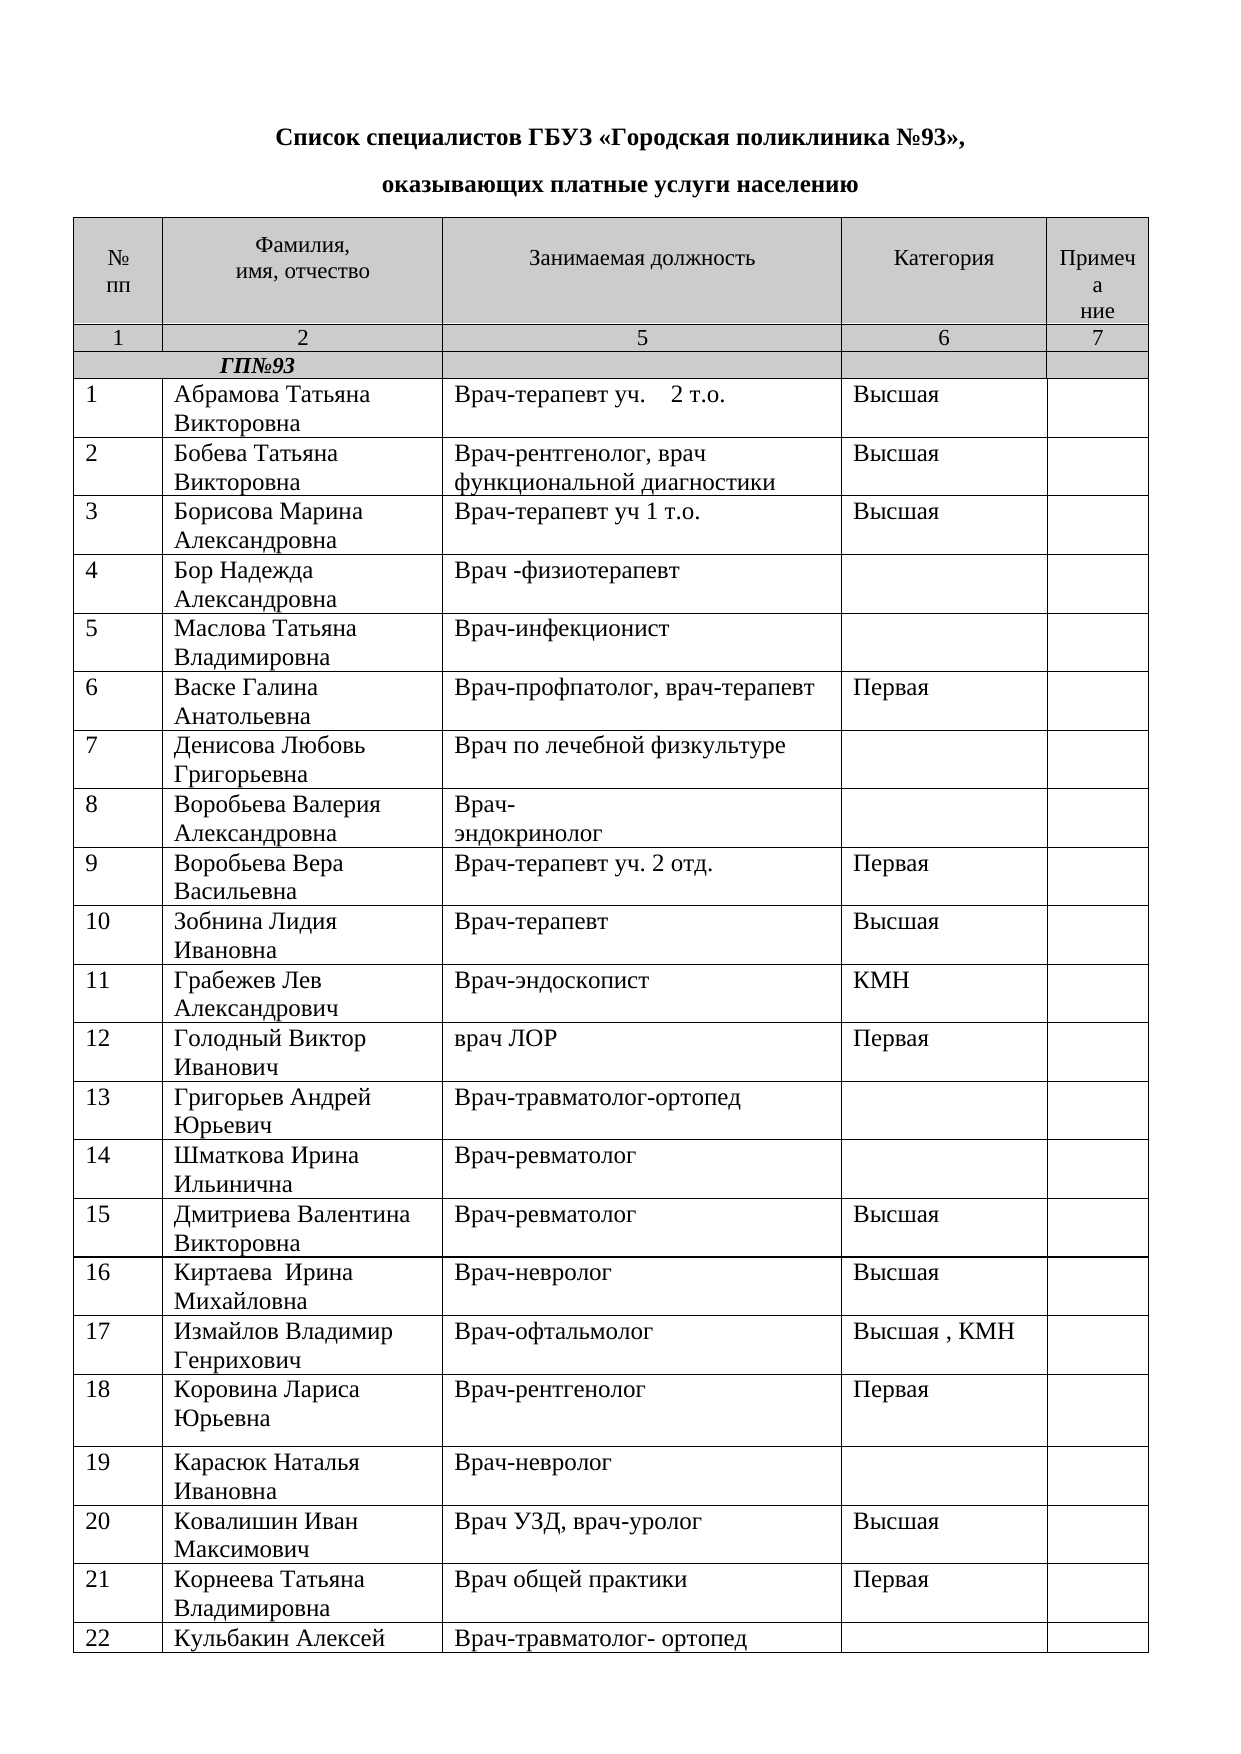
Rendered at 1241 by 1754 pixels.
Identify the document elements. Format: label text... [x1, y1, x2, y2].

table_cell Корнеева Татьяна Владимировна [163, 1564, 442, 1622]
table_cell [842, 614, 1047, 671]
table_cell [842, 1082, 1047, 1139]
table_cell Дмитриева Валентина Викторовна [163, 1199, 442, 1256]
table_cell Врач общей практики [443, 1564, 841, 1622]
table_cell [842, 1623, 1047, 1652]
table_cell Голодный Виктор Иванович [163, 1023, 442, 1081]
table_cell [1048, 906, 1148, 964]
table_cell 5 [443, 325, 841, 351]
table_cell Воробьева Вера Васильевна [163, 848, 442, 905]
table_cell 7 [1047, 325, 1148, 351]
table_header Категория [842, 218, 1046, 323]
table_cell Врач-терапевт уч. 2 т.о. [443, 379, 841, 437]
table_cell [1048, 1140, 1148, 1198]
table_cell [443, 1623, 841, 1652]
table_cell Врач-инфекционист [443, 614, 841, 671]
table_cell Первая [842, 672, 1047, 729]
table_cell [1048, 1316, 1148, 1373]
table_cell Ковалишин Иван Максимович [163, 1506, 442, 1563]
table_cell [1047, 352, 1148, 378]
table_cell Врач по лечебной физкультуре [443, 731, 841, 788]
table_cell [1048, 1082, 1148, 1139]
table_cell [1048, 848, 1148, 905]
table_cell 3 [74, 496, 162, 554]
table_cell Киртаева Ирина Михайловна [163, 1258, 442, 1315]
table_cell [1048, 789, 1148, 847]
table_cell Врач-терапевт уч. 2 отд. [443, 848, 841, 905]
text Список специалистов ГБУЗ «Городская поликлиника №93», [74, 122, 1167, 150]
table_cell [1048, 1447, 1148, 1505]
table_cell Врач -физиотерапевт [443, 555, 841, 612]
table_cell Шматкова Ирина Ильинична [163, 1140, 442, 1198]
table_cell [1048, 555, 1148, 612]
table_header Занимаемая должность [443, 218, 841, 323]
table_cell Высшая [842, 1199, 1047, 1256]
table_cell [842, 731, 1047, 788]
table_cell Васке Галина Анатольевна [163, 672, 442, 729]
table_cell врач ЛОР [443, 1023, 841, 1081]
table_cell Врач-невролог [443, 1258, 841, 1315]
table_cell Высшая [842, 496, 1047, 554]
table_cell 13 [74, 1082, 162, 1139]
table_cell 6 [842, 325, 1046, 351]
table_cell [1048, 965, 1148, 1022]
table_cell 11 [74, 965, 162, 1022]
table_cell 8 [74, 789, 162, 847]
table_cell [1048, 672, 1148, 729]
table_cell Воробьева Валерия Александровна [163, 789, 442, 847]
table_cell 2 [163, 325, 442, 351]
table_cell Врач-терапевт [443, 906, 841, 964]
table_cell Первая [842, 1023, 1047, 1081]
table_cell 22 [74, 1623, 162, 1652]
table_cell Врач-ревматолог [443, 1140, 841, 1198]
table_cell Первая [842, 1564, 1047, 1622]
table_cell Высшая [842, 438, 1047, 495]
table_cell Карасюк Наталья Ивановна [163, 1447, 442, 1505]
table_cell 16 [74, 1258, 162, 1315]
table_cell Врач-ревматолог [443, 1199, 841, 1256]
table_cell Высшая [842, 1258, 1047, 1315]
table_cell Врач-невролог [443, 1447, 841, 1505]
table_cell Высшая [842, 379, 1047, 437]
table_cell Высшая , КМН [842, 1316, 1047, 1373]
table_cell 20 [74, 1506, 162, 1563]
table_cell 1 [74, 325, 162, 351]
table_cell 21 [74, 1564, 162, 1622]
table_cell [1048, 1199, 1148, 1256]
table_cell [443, 352, 841, 378]
table_cell Коровина Лариса Юрьевна [163, 1375, 442, 1446]
table_cell [842, 352, 1046, 378]
table_cell Денисова Любовь Григорьевна [163, 731, 442, 788]
table_header Фамилия, имя, отчество [163, 218, 442, 323]
text оказывающих платные услуги населению [74, 169, 1167, 198]
table_cell КМН [842, 965, 1047, 1022]
table_cell 14 [74, 1140, 162, 1198]
table_cell Первая [842, 848, 1047, 905]
table_cell Борисова Марина Александровна [163, 496, 442, 554]
table_cell [842, 789, 1047, 847]
table_cell [1048, 1023, 1148, 1081]
table_cell 18 [74, 1375, 162, 1446]
table_cell 1 [74, 379, 162, 437]
table_cell Врач УЗД, врач-уролог [443, 1506, 841, 1563]
table_cell [1048, 614, 1148, 671]
table_cell [1048, 1564, 1148, 1622]
table_cell Абрамова Татьяна Викторовна [163, 379, 442, 437]
table_cell [842, 1140, 1047, 1198]
table_cell 2 [74, 438, 162, 495]
table_cell Бор Надежда Александровна [163, 555, 442, 612]
table_cell Бобева Татьяна Викторовна [163, 438, 442, 495]
table_cell Врач-травматолог-ортопед [443, 1082, 841, 1139]
table_cell 15 [74, 1199, 162, 1256]
table_cell Маслова Татьяна Владимировна [163, 614, 442, 671]
table_cell Григорьев Андрей Юрьевич [163, 1082, 442, 1139]
table_cell 9 [74, 848, 162, 905]
table_cell 10 [74, 906, 162, 964]
table_header Примеча ние [1047, 218, 1148, 323]
table_cell [842, 555, 1047, 612]
table_cell [1048, 496, 1148, 554]
table_cell ГП№93 [74, 352, 442, 378]
table_cell 6 [74, 672, 162, 729]
table_cell 17 [74, 1316, 162, 1373]
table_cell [163, 1623, 442, 1652]
table_cell Врач-рентгенолог [443, 1375, 841, 1446]
table_cell Зобнина Лидия Ивановна [163, 906, 442, 964]
table_cell 7 [74, 731, 162, 788]
table_cell [1048, 438, 1148, 495]
table_cell Врач-терапевт уч 1 т.о. [443, 496, 841, 554]
table_cell Грабежев Лев Александрович [163, 965, 442, 1022]
table_cell [842, 1447, 1047, 1505]
table_cell [1048, 1258, 1148, 1315]
table_cell 4 [74, 555, 162, 612]
table_cell [1048, 731, 1148, 788]
table_cell Первая [842, 1375, 1047, 1446]
table_cell Врач-офтальмолог [443, 1316, 841, 1373]
table_header № пп [74, 218, 162, 323]
table_cell 12 [74, 1023, 162, 1081]
table_cell Врач-профпатолог, врач-терапевт [443, 672, 841, 729]
table_cell 19 [74, 1447, 162, 1505]
table_cell [1048, 379, 1148, 437]
table_cell 5 [74, 614, 162, 671]
table_cell Измайлов Владимир Генрихович [163, 1316, 442, 1373]
table_cell Высшая [842, 906, 1047, 964]
table_cell [1048, 1623, 1148, 1652]
table_cell Высшая [842, 1506, 1047, 1563]
table_cell Врач-эндоскопист [443, 965, 841, 1022]
table_cell [1048, 1506, 1148, 1563]
table_cell Врач-рентгенолог, врач функциональной диагностики [443, 438, 841, 495]
table_cell Врач- эндокринолог [443, 789, 841, 847]
table_cell [1048, 1375, 1148, 1446]
